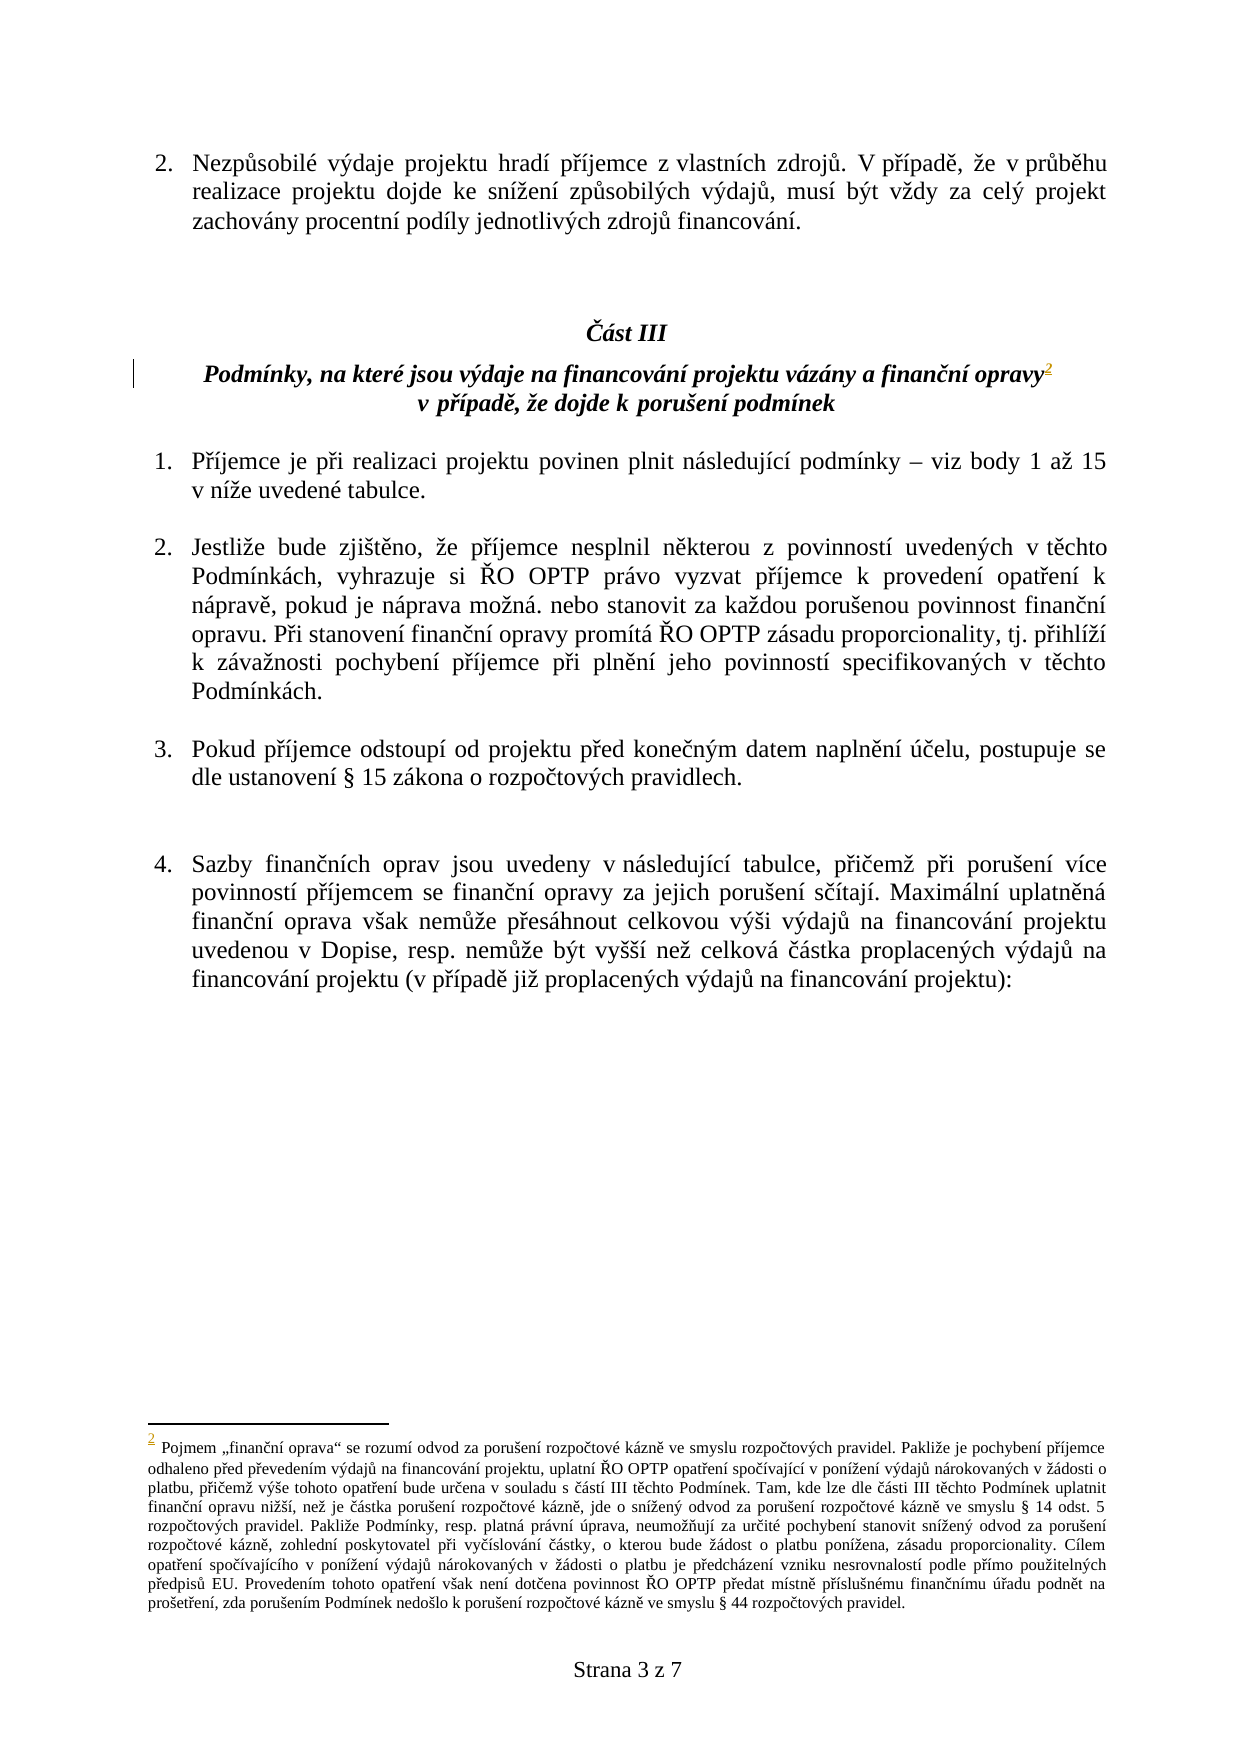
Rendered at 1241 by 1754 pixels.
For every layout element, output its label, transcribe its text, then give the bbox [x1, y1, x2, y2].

list Nezpůsobilé výdaje projektu hradí příjemce z vlastních zdrojů. V případě, že v průběhu realizace projektu dojde ke snížení způsobilých výdajů, musí být vždy za celý projekt zachovány procentní podíly jednotlivých zdrojů financování. [154, 148, 1107, 236]
list Příjemce je při realizaci projektu povinen plnit následující podmínky – viz body 1 až 15 v níže uvedené tabulce. [154, 446, 1107, 504]
list Jestliže bude zjištěno, že příjemce nesplnil některou z povinností uvedených v těchto Podmínkách, vyhrazuje si ŘO OPTP právo vyzvat příjemce k provedení opatření k nápravě, pokud je náprava možná. nebo stanovit za každou porušenou povinnost finanční opravu. Při stanovení finanční opravy promítá ŘO OPTP zásadu proporcionality, tj. přihlíží k závažnosti pochybení příjemce při plnění jeho povinností specifikovaných v těchto Podmínkách. [154, 532, 1107, 705]
list Pokud příjemce odstoupí od projektu před konečným datem naplnění účelu, postupuje se dle ustanovení § 15 zákona o rozpočtových pravidlech. [154, 734, 1107, 791]
text Část III [148, 318, 1107, 347]
list Sazby finančních oprav jsou uvedeny v následující tabulce, přičemž při porušení více povinností příjemcem se finanční opravy za jejich porušení sčítají. Maximální uplatněná finanční oprava však nemůže přesáhnout celkovou výši výdajů na financování projektu uvedenou v Dopise, resp. nemůže být vyšší než celková částka proplacených výdajů na financování projektu (v případě již proplacených výdajů na financování projektu): [154, 849, 1107, 992]
subtitle Podmínky, na které jsou výdaje na financování projektu vázány a finanční opravy v případě, že dojde k porušení podmínek [148, 359, 1107, 417]
